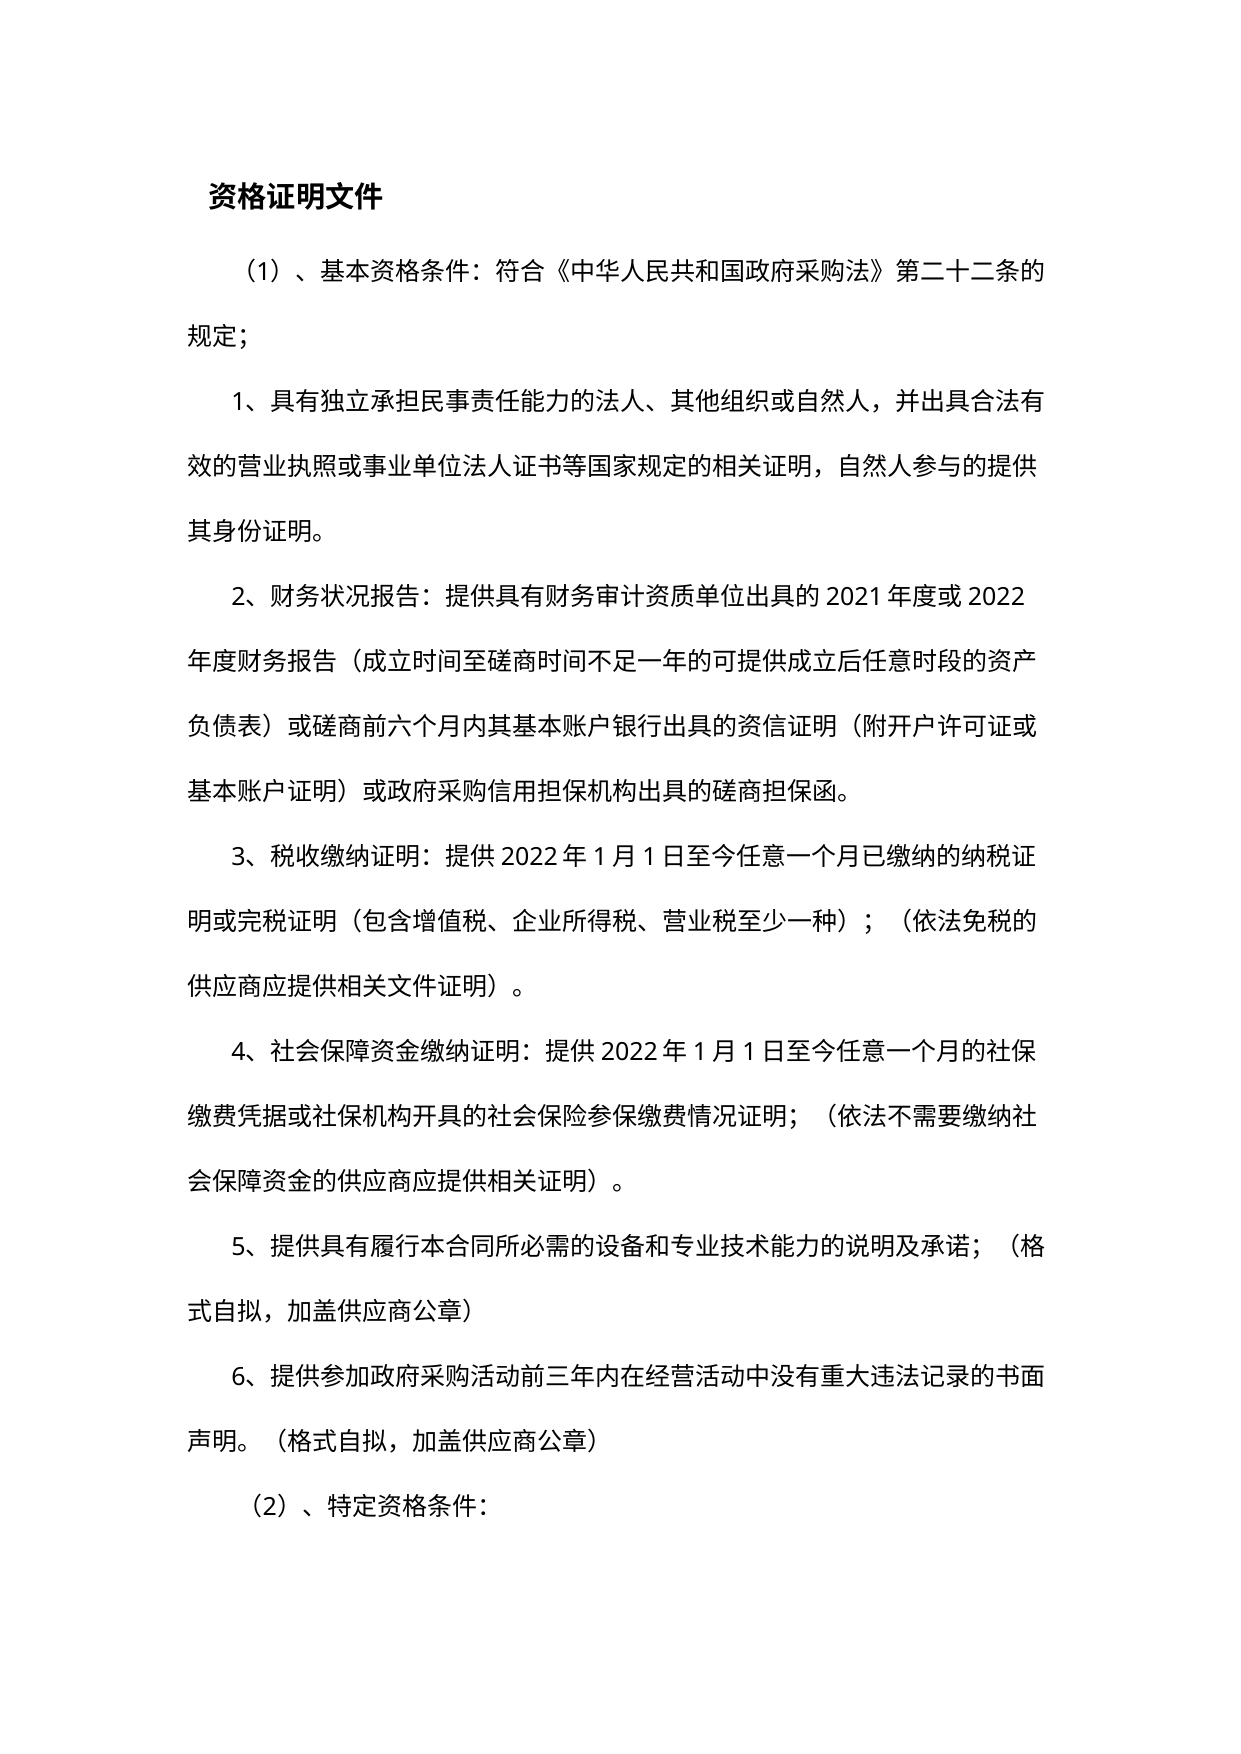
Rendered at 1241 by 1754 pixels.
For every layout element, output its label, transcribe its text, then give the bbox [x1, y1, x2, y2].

text （1）、基本资格条件：符合《中华人民共和国政府采购法》第二十二条的规定； [187, 237, 1053, 367]
text 3、税收缴纳证明：提供2022年1月1日至今任意一个月已缴纳的纳税证明或完税证明（包含增值税、企业所得税、营业税至少一种）；（依法免税的供应商应提供相关文件证明）。 [187, 822, 1053, 1017]
text 4、社会保障资金缴纳证明：提供2022年1月1日至今任意一个月的社保缴费凭据或社保机构开具的社会保险参保缴费情况证明；（依法不需要缴纳社会保障资金的供应商应提供相关证明）。 [187, 1017, 1053, 1212]
text （2）、特定资格条件： [187, 1472, 1053, 1537]
text 2、财务状况报告：提供具有财务审计资质单位出具的2021年度或2022年度财务报告（成立时间至磋商时间不足一年的可提供成立后任意时段的资产负债表）或磋商前六个月内其基本账户银行出具的资信证明（附开户许可证或基本账户证明）或政府采购信用担保机构出具的磋商担保函。 [187, 562, 1053, 822]
text 1、具有独立承担民事责任能力的法人、其他组织或自然人，并出具合法有效的营业执照或事业单位法人证书等国家规定的相关证明，自然人参与的提供其身份证明。 [187, 367, 1053, 562]
text 5、提供具有履行本合同所必需的设备和专业技术能力的说明及承诺；（格式自拟，加盖供应商公章） [187, 1212, 1053, 1342]
text 6、提供参加政府采购活动前三年内在经营活动中没有重大违法记录的书面声明。（格式自拟，加盖供应商公章） [187, 1342, 1053, 1472]
text 资格证明文件 [187, 162, 1053, 227]
